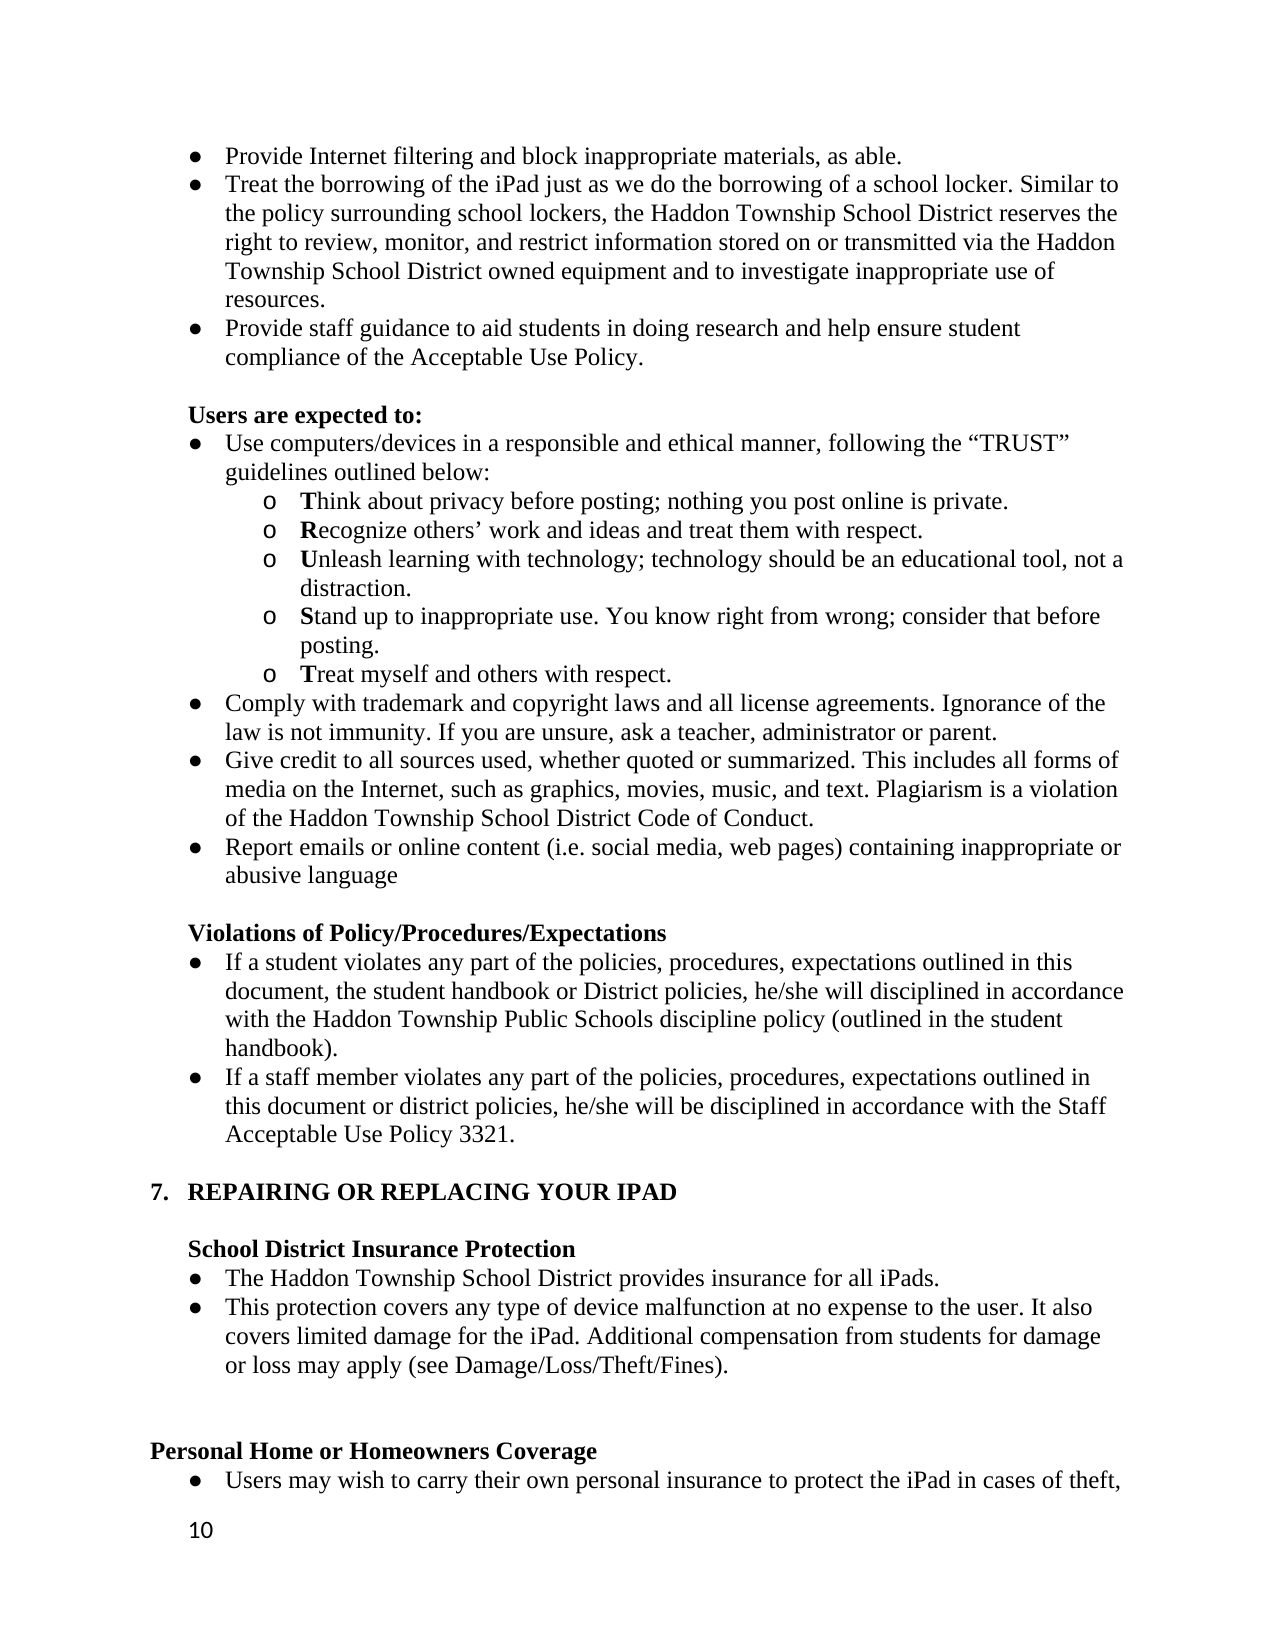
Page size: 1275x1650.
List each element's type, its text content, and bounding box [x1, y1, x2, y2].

list If a staff member violates any part of the policies, procedures, expectations outlined in this document or district policies, he/she will be disciplined in accordance with the Staff Acceptable Use Policy 3321. [188, 1062, 1125, 1148]
list Provide Internet filtering and block inappropriate materials, as able. [188, 141, 1125, 169]
list Give credit to all sources used, whether quoted or summarized. This includes all forms of media on the Internet, such as graphics, movies, music, and text. Plagiarism is a violation of the Haddon Township School District Code of Conduct. [188, 745, 1125, 832]
list Report emails or online content (i.e. social media, web pages) containing inappropriate or abusive language [188, 832, 1125, 889]
list Comply with trademark and copyright laws and all license agreements. Ignorance of the law is not immunity. If you are unsure, ask a teacher, administrator or parent. [188, 688, 1125, 745]
list Provide staff guidance to aid students in doing research and help ensure student compliance of the Acceptable Use Policy. [188, 313, 1125, 371]
list If a student violates any part of the policies, procedures, expectations outlined in this document, the student handbook or District policies, he/she will disciplined in accordance with the Haddon Township Public Schools discipline policy (outlined in the student handbook). [188, 947, 1125, 1062]
list Stand up to inappropriate use. You know right from wrong; consider that before posting. [263, 601, 1125, 659]
list The Haddon Township School District provides insurance for all iPads. [188, 1263, 1125, 1292]
list Unleash learning with technology; technology should be an educational tool, not a distraction. [263, 544, 1125, 601]
text Personal Home or Homeowners Coverage [150, 1436, 1125, 1465]
list REPAIRING OR REPLACING YOUR IPAD [150, 1177, 1125, 1206]
list Treat myself and others with respect. [263, 659, 1125, 688]
list Think about privacy before posting; nothing you post online is private. [263, 486, 1125, 515]
list This protection covers any type of device malfunction at no expense to the user. It also covers limited damage for the iPad. Additional compensation from students for damage or loss may apply (see Damage/Loss/Theft/Fines). [188, 1292, 1125, 1378]
text School District Insurance Protection [188, 1234, 1125, 1263]
list Use computers/devices in a responsible and ethical manner, following the “TRUST” guidelines outlined below: [188, 428, 1125, 486]
text Violations of Policy/Procedures/Expectations [188, 918, 1125, 947]
text Users are expected to: [188, 400, 1125, 428]
list Treat the borrowing of the iPad just as we do the borrowing of a school locker. Similar to the policy surrounding school lockers, the Haddon Township School District reserves the right to review, monitor, and restrict information stored on or transmitted via the Haddon Township School District owned equipment and to investigate inappropriate use of resources. [188, 169, 1125, 313]
list Recognize others’ work and ideas and treat them with respect. [263, 515, 1125, 544]
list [188, 1465, 1125, 1494]
